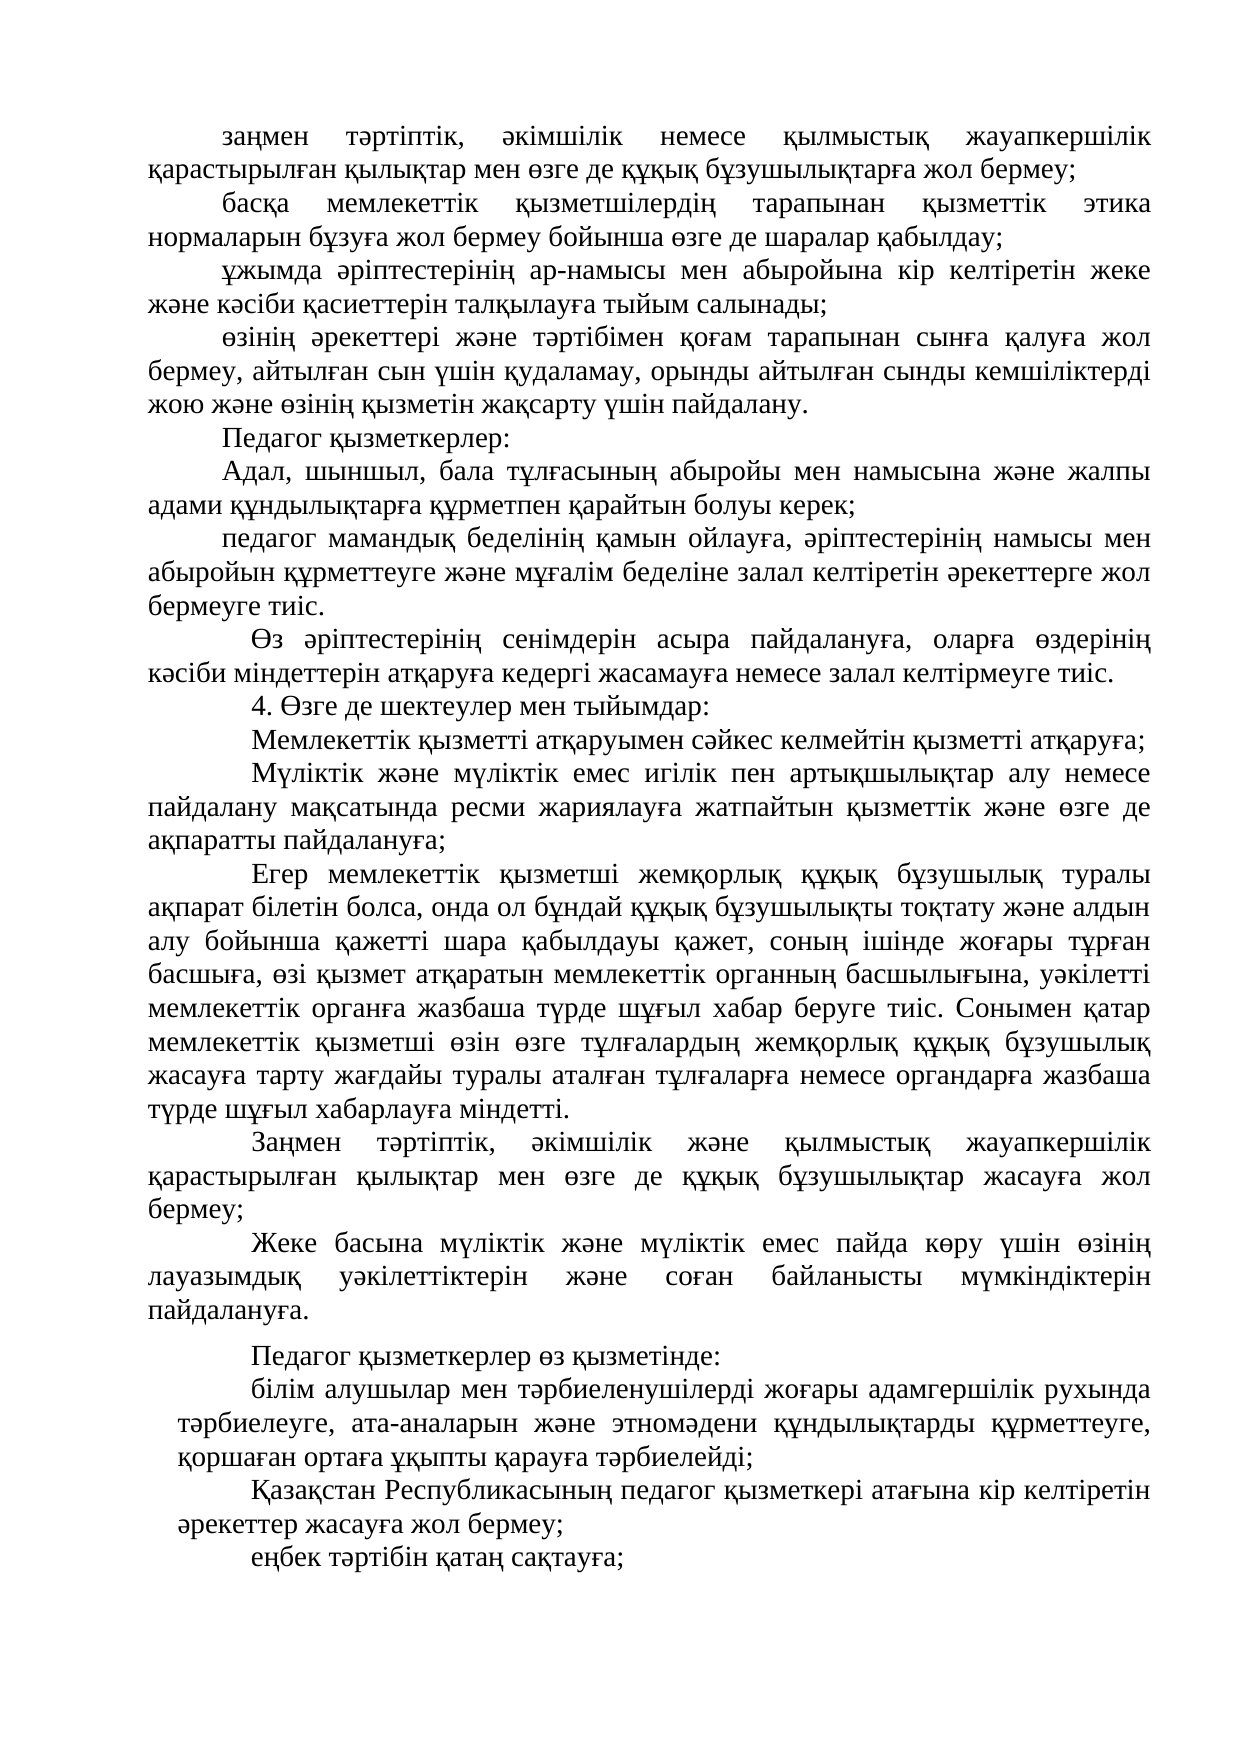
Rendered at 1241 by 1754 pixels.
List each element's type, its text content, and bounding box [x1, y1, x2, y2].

text Мемлекеттік қызметті атқаруымен сәйкес келмейтін қызметті атқаруға; [148, 722, 1152, 755]
text Жеке басына мүліктік және мүліктік емес пайда көру үшін өзінің лауазымдық уәкілеттіктерін және соған байланысты мүмкіндіктерін пайдалануға. [148, 1225, 1152, 1326]
text Педагог қызметкерлер өз қызметінде: [177, 1338, 1152, 1372]
text басқа мемлекеттік қызметшілердің тарапынан қызметтік этика нормаларын бұзуға жол бермеу бойынша өзге де шаралар қабылдау; [148, 185, 1152, 252]
text білім алушылар мен тәрбиеленушілерді жоғары адамгершілік рухында тәрбиелеуге, ата-аналарын және этномәдени құндылықтарды құрметтеуге, қоршаған ортаға ұқыпты қарауға тәрбиелейді; [177, 1372, 1152, 1472]
text өзінің әрекеттері және тәртібімен қоғам тарапынан сынға қалуға жол бермеу, айтылған сын үшін қудаламау, орынды айтылған сынды кемшіліктерді жою және өзінің қызметін жақсарту үшін пайдалану. [148, 319, 1152, 420]
text Қазақстан Республикасының педагог қызметкері атағына кір келтіретін әрекеттер жасауға жол бермеу; [177, 1472, 1152, 1539]
text еңбек тәртібін қатаң сақтауға; [177, 1539, 1152, 1573]
text Мүліктік және мүліктік емес игілік пен артықшылықтар алу немесе пайдалану мақсатында ресми жариялауға жатпайтын қызметтік және өзге де ақпаратты пайдалануға; [148, 755, 1152, 856]
text педагог мамандық беделінің қамын ойлауға, әріптестерінің намысы мен абыройын құрметтеуге және мұғалім беделіне залал келтіретін әрекеттерге жол бермеуге тиіс. [148, 521, 1152, 621]
text 4. Өзге де шектеулер мен тыйымдар: [148, 688, 1152, 722]
text Адал, шыншыл, бала тұлғасының абыройы мен намысына және жалпы адами құндылықтарға құрметпен қарайтын болуы керек; [148, 453, 1152, 521]
text Заңмен тәртіптік, әкімшілік және қылмыстық жауапкершілік қарастырылған қылықтар мен өзге де құқық бұзушылықтар жасауға жол бермеу; [148, 1124, 1152, 1225]
text заңмен тәртіптік, әкімшілік немесе қылмыстық жауапкершілік қарастырылған қылықтар мен өзге де құқық бұзушылықтарға жол бермеу; [148, 118, 1152, 185]
text Өз әріптестерінің сенімдерін асыра пайдалануға, оларға өздерінің кәсіби міндеттерін атқаруға кедергі жасамауға немесе залал келтірмеуге тиіс. [148, 621, 1152, 688]
text Егер мемлекеттік қызметші жемқорлық құқық бұзушылық туралы ақпарат білетін болса, онда ол бұндай құқық бұзушылықты тоқтату және алдын алу бойынша қажетті шара қабылдауы қажет, соның ішінде жоғары тұрған басшыға, өзі қызмет атқаратын мемлекеттік органның басшылығына, уәкілетті мемлекеттік органға жазбаша түрде шұғыл хабар беруге тиіс. Сонымен қатар мемлекеттік қызметші өзін өзге тұлғалардың жемқорлық құқық бұзушылық жасауға тарту жағдайы туралы аталған тұлғаларға немесе органдарға жазбаша түрде шұғыл хабарлауға міндетті. [148, 856, 1152, 1124]
text Педагог қызметкерлер: [148, 420, 1152, 453]
text ұжымда әріптестерінің ар-намысы мен абыройына кір келтіретін жеке және кәсіби қасиеттерін талқылауға тыйым салынады; [148, 252, 1152, 319]
